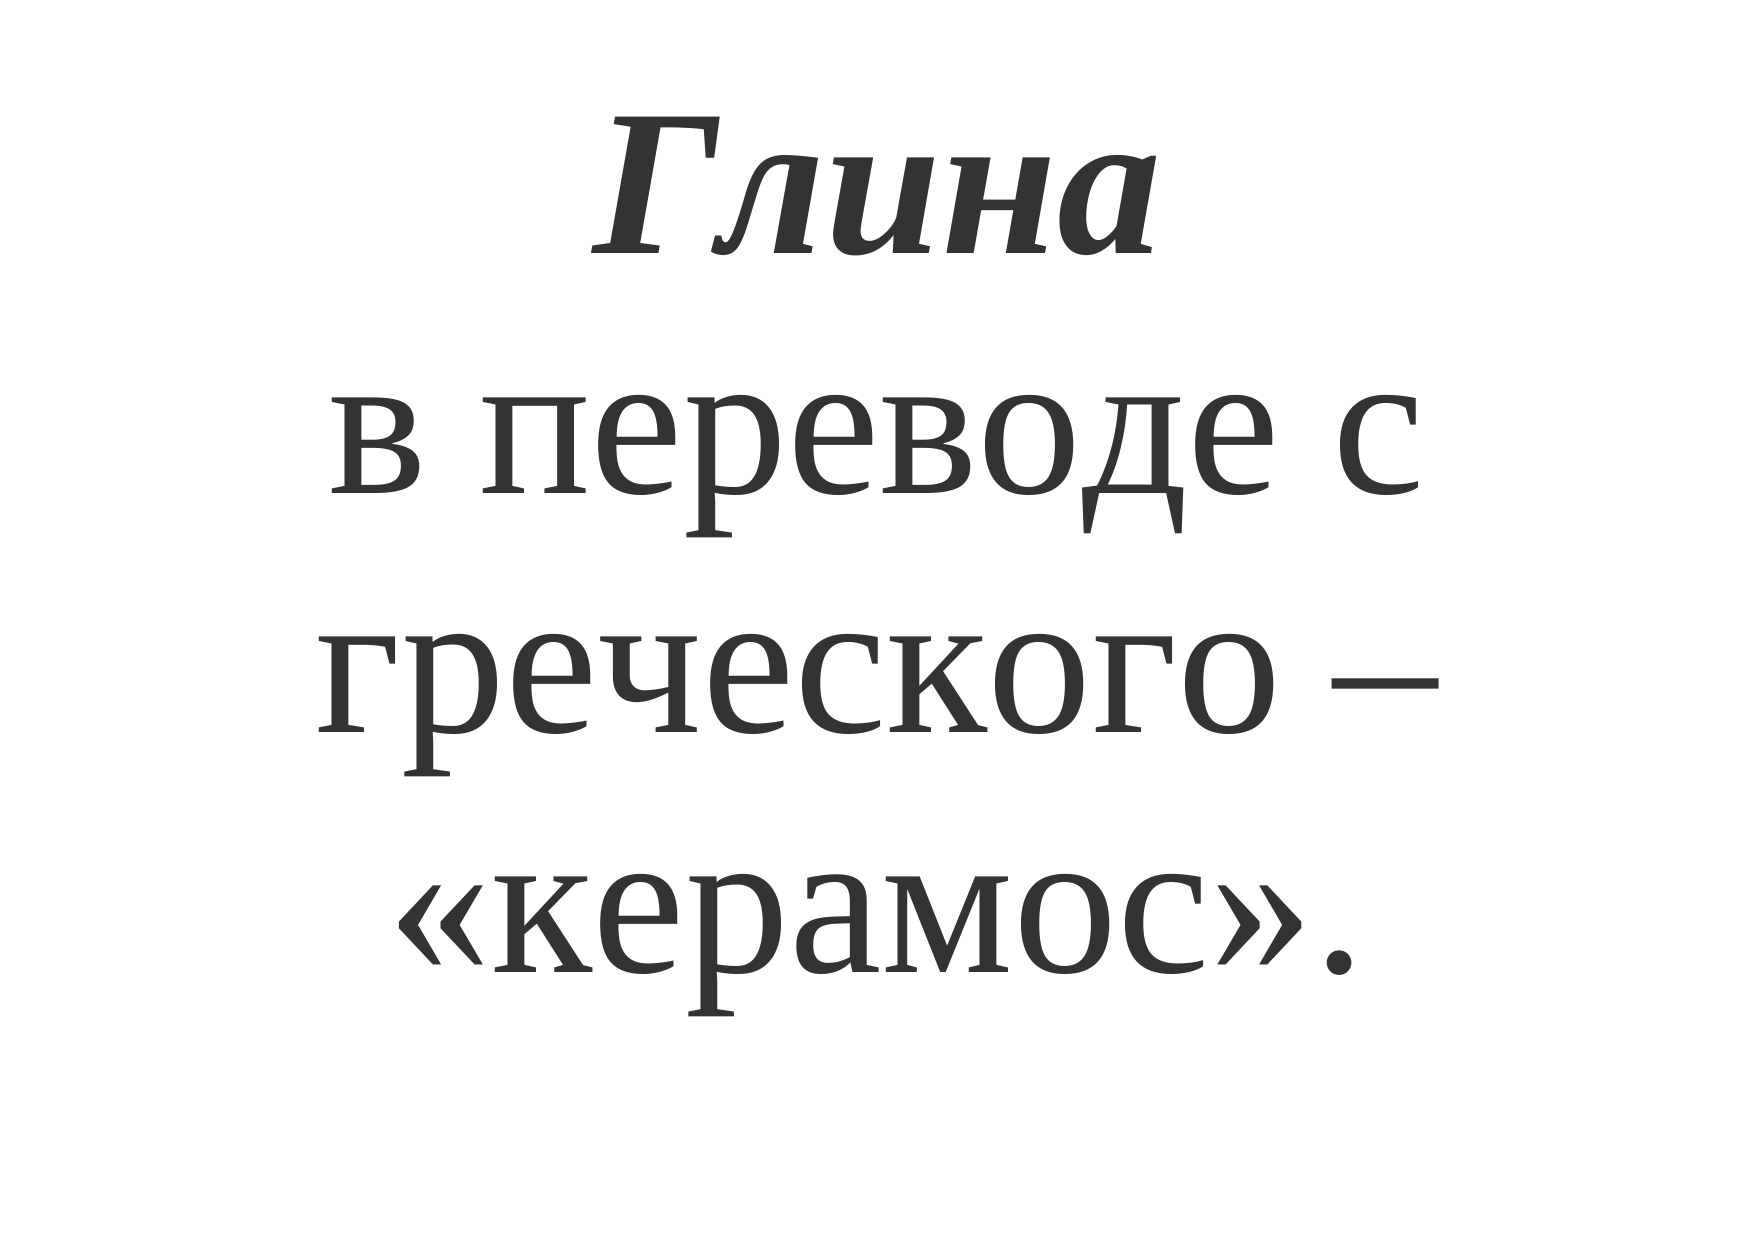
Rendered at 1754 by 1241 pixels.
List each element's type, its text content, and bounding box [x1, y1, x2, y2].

text Глина [118, 59, 1636, 299]
text в переводе с греческого – «керамос». [118, 299, 1636, 1017]
